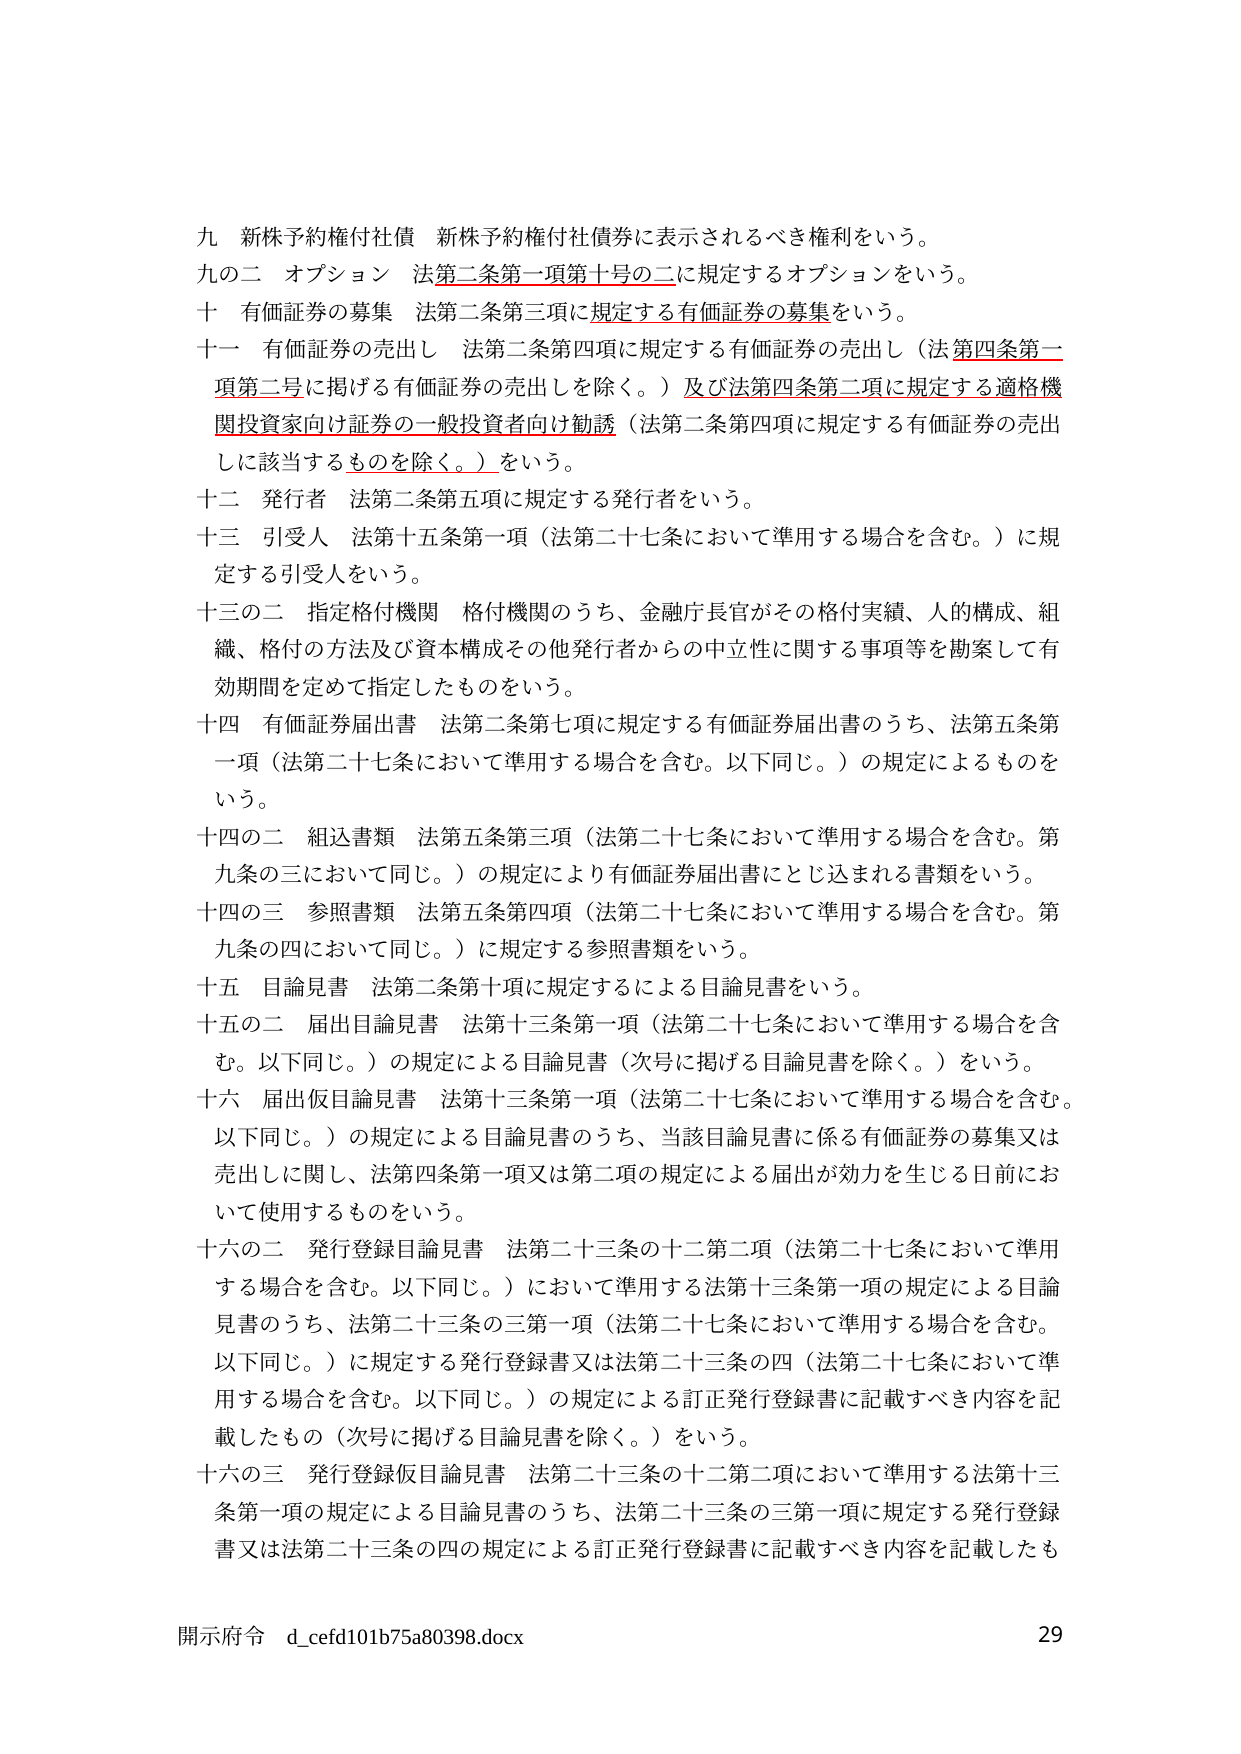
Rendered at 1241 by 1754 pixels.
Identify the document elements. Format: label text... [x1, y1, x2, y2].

text 九の二 オプション 法第二条第一項第十号の二に規定するオプションをいう。 [196, 254, 1063, 292]
text 十五の二 届出目論見書 法第十三条第一項（法第二十七条において準用する場合を含む。以下同じ。）の規定による目論見書（次号に掲げる目論見書を除く。）をいう。 [196, 1004, 1063, 1079]
text 十二 発行者 法第二条第五項に規定する発行者をいう。 [196, 479, 1063, 517]
text 十六の二 発行登録目論見書 法第二十三条の十二第二項（法第二十七条において準用する場合を含む。以下同じ。）において準用する法第十三条第一項の規定による目論見書のうち、法第二十三条の三第一項（法第二十七条において準用する場合を含む。以下同じ。）に規定する発行登録書又は法第二十三条の四（法第二十七条において準用する場合を含む。以下同じ。）の規定による訂正発行登録書に記載すべき内容を記載したもの（次号に掲げる目論見書を除く。）をいう。 [196, 1229, 1063, 1454]
text 十三 引受人 法第十五条第一項（法第二十七条において準用する場合を含む。）に規定する引受人をいう。 [196, 517, 1063, 592]
text 九 新株予約権付社債 新株予約権付社債券に表示されるべき権利をいう。 [196, 217, 1063, 254]
text 十六 届出仮目論見書 法第十三条第一項（法第二十七条において準用する場合を含む。以下同じ。）の規定による目論見書のうち、当該目論見書に係る有価証券の募集又は売出しに関し、法第四条第一項又は第二項の規定による届出が効力を生じる日前において使用するものをいう。 [196, 1079, 1063, 1229]
text 十 有価証券の募集 法第二条第三項に規定する有価証券の募集をいう。 [196, 292, 1063, 329]
text 十四の三 参照書類 法第五条第四項（法第二十七条において準用する場合を含む。第九条の四において同じ。）に規定する参照書類をいう。 [196, 892, 1063, 967]
text 十一 有価証券の売出し 法第二条第四項に規定する有価証券の売出し（法第四条第一項第二号に掲げる有価証券の売出しを除く。）及び法第四条第二項に規定する適格機関投資家向け証券の一般投資者向け勧誘（法第二条第四項に規定する有価証券の売出しに該当するものを除く。）をいう。 [196, 329, 1063, 479]
text 十四 有価証券届出書 法第二条第七項に規定する有価証券届出書のうち、法第五条第一項（法第二十七条において準用する場合を含む。以下同じ。）の規定によるものをいう。 [196, 704, 1063, 817]
text 十五 目論見書 法第二条第十項に規定するによる目論見書をいう。 [196, 967, 1063, 1004]
text 十三の二 指定格付機関 格付機関のうち、金融庁長官がその格付実績、人的構成、組織、格付の方法及び資本構成その他発行者からの中立性に関する事項等を勘案して有効期間を定めて指定したものをいう。 [196, 592, 1063, 704]
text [196, 1454, 1063, 1567]
text 十四の二 組込書類 法第五条第三項（法第二十七条において準用する場合を含む。第九条の三において同じ。）の規定により有価証券届出書にとじ込まれる書類をいう。 [196, 817, 1063, 892]
